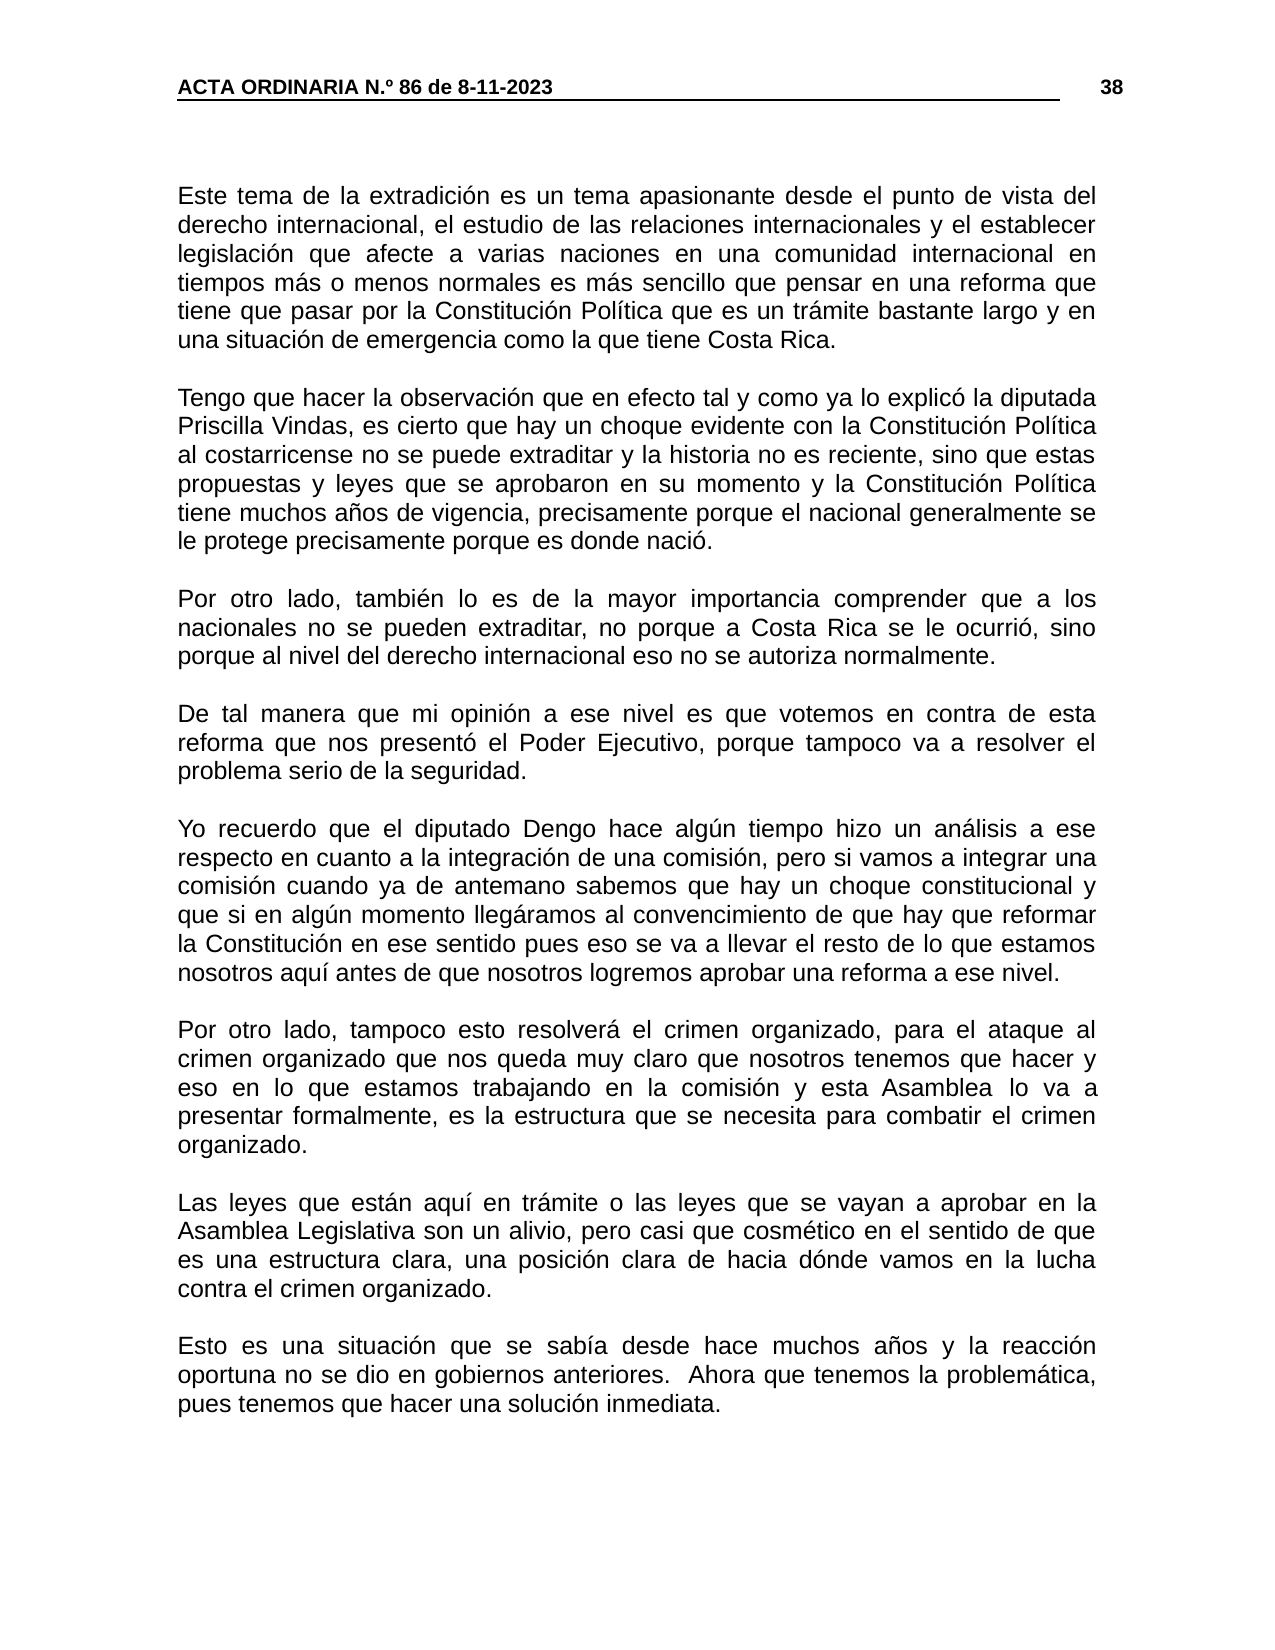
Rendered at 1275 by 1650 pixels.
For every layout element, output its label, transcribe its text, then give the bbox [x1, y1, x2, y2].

text De tal manera que mi opinión a ese nivel es que votemos en contra de esta reforma que nos presentó el Poder Ejecutivo, porque tampoco va a resolver el problema serio de la seguridad. [177, 699, 1098, 785]
text Tengo que hacer la observación que en efecto tal y como ya lo explicó la diputada Priscilla Vindas, es cierto que hay un choque evidente con la Constitución Política al costarricense no se puede extraditar y la historia no es reciente, sino que estas propuestas y leyes que se aprobaron en su momento y la Constitución Política tiene muchos años de vigencia, precisamente porque el nacional generalmente se le protege precisamente porque es donde nació. [177, 383, 1098, 555]
text Yo recuerdo que el diputado Dengo hace algún tiempo hizo un análisis a ese respecto en cuanto a la integración de una comisión, pero si vamos a integrar una comisión cuando ya de antemano sabemos que hay un choque constitucional y que si en algún momento llegáramos al convencimiento de que hay que reformar la Constitución en ese sentido pues eso se va a llevar el resto de lo que estamos nosotros aquí antes de que nosotros logremos aprobar una reforma a ese nivel. [177, 814, 1098, 986]
text Las leyes que están aquí en trámite o las leyes que se vayan a aprobar en la Asamblea Legislativa son un alivio, pero casi que cosmético en el sentido de que es una estructura clara, una posición clara de hacia dónde vamos en la lucha contra el crimen organizado. [177, 1188, 1098, 1303]
text Por otro lado, también lo es de la mayor importancia comprender que a los nacionales no se pueden extraditar, no porque a Costa Rica se le ocurrió, sino porque al nivel del derecho internacional eso no se autoriza normalmente. [177, 584, 1098, 670]
text Esto es una situación que se sabía desde hace muchos años y la reacción oportuna no se dio en gobiernos anteriores. Ahora que tenemos la problemática, pues tenemos que hacer una solución inmediata. [177, 1331, 1098, 1418]
text Por otro lado, tampoco esto resolverá el crimen organizado, para el ataque al crimen organizado que nos queda muy claro que nosotros tenemos que hacer y eso en lo que estamos trabajando en la comisión y esta Asamblea lo va a presentar formalmente, es la estructura que se necesita para combatir el crimen organizado. [177, 1015, 1098, 1159]
text Este tema de la extradición es un tema apasionante desde el punto de vista del derecho internacional, el estudio de las relaciones internacionales y el establecer legislación que afecte a varias naciones en una comunidad internacional en tiempos más o menos normales es más sencillo que pensar en una reforma que tiene que pasar por la Constitución Política que es un trámite bastante largo y en una situación de emergencia como la que tiene Costa Rica. [177, 181, 1098, 354]
